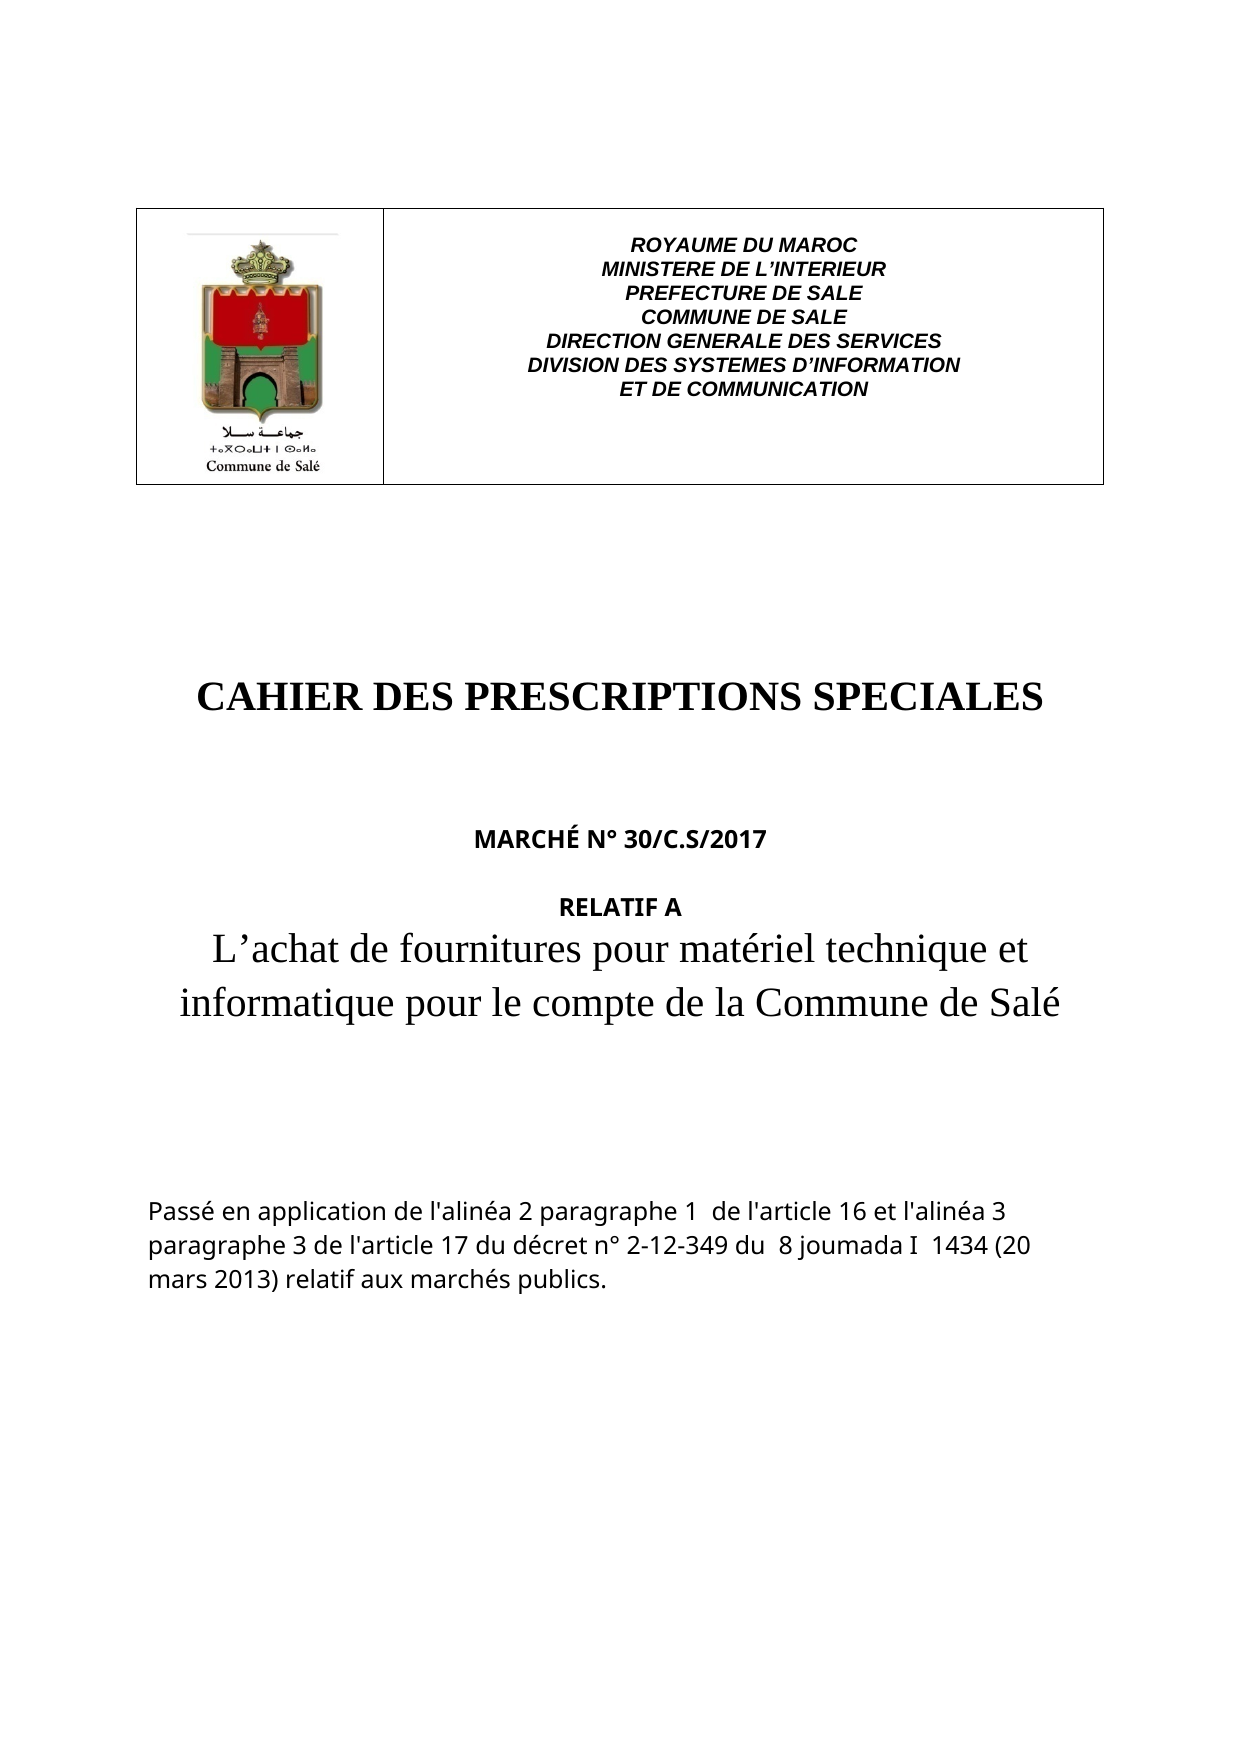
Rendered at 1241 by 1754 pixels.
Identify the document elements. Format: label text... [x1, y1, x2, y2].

text relatif a [148, 890, 1093, 924]
text L’achat de fournitures pour matériel technique et informatique pour le compte de la Commune de Salé [148, 924, 1093, 1029]
table_header ROYAUME DU MAROC MINISTERE DE L’INTERIEUR PREFECTURE DE SALE COMMUNE DE SALE DIRECTION GENERALE DES SERVICES DIVISION DES SYSTEMES D’INFORMATION ET DE COMMUNICATION [384, 209, 1103, 484]
text Passé en application de l'alinéa 2 paragraphe 1 de l'article 16 et l'alinéa 3 paragraphe 3 de l'article 17 du décret n° 2-12-349 du 8 joumada I 1434 (20 mars 2013) relatif aux marchés publics. [148, 1194, 1093, 1296]
picture [149, 233, 372, 484]
text marché n° 30/C.S/2017 [148, 822, 1093, 856]
text CAHIER DES PRESCRIPTIONS SPECIALES [148, 672, 1093, 719]
table_header [137, 209, 383, 484]
